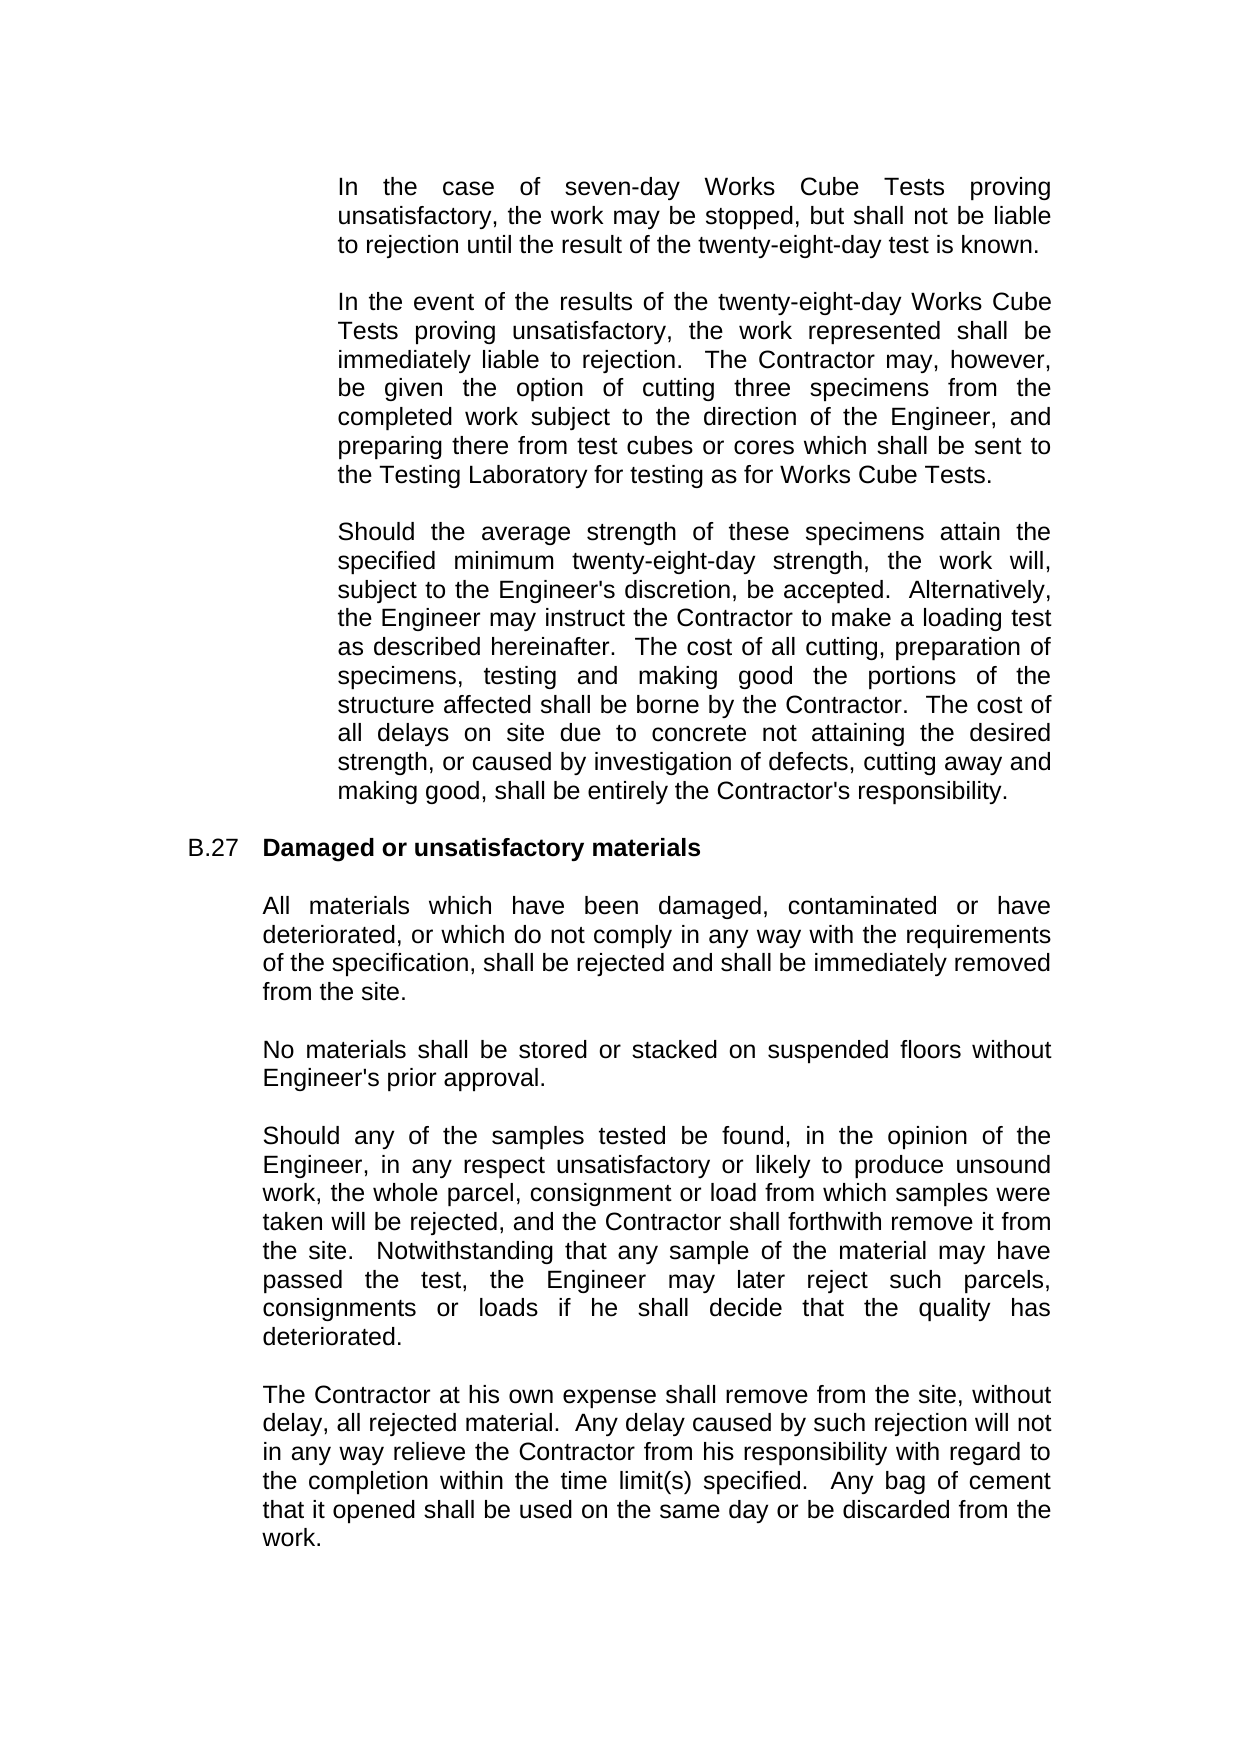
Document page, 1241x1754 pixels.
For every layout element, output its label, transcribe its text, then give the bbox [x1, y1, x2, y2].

text All materials which have been damaged, contaminated or have deteriorated, or which do not comply in any way with the requirements of the specification, shall be rejected and shall be immediately removed from the site. [187, 891, 1053, 1006]
text B.27 Damaged or unsatisfactory materials [187, 833, 1053, 862]
text The Contractor at his own expense shall remove from the site, without delay, all rejected material. Any delay caused by such rejection will not in any way relieve the Contractor from his responsibility with regard to the completion within the time limit(s) specified. Any bag of cement that it opened shall be used on the same day or be discarded from the work. [262, 1379, 1053, 1552]
text Should any of the samples tested be found, in the opinion of the Engineer, in any respect unsatisfactory or likely to produce unsound work, the whole parcel, consignment or load from which samples were taken will be rejected, and the Contractor shall forthwith remove it from the site. Notwithstanding that any sample of the material may have passed the test, the Engineer may later reject such parcels, consignments or loads if he shall decide that the quality has deteriorated. [262, 1121, 1053, 1351]
text In the case of seven-day Works Cube Tests proving unsatisfactory, the work may be stopped, but shall not be liable to rejection until the result of the twenty-eight-day test is known. [253, 172, 1053, 258]
text In the event of the results of the twenty-eight-day Works Cube Tests proving unsatisfactory, the work represented shall be immediately liable to rejection. The Contractor may, however, be given the option of cutting three specimens from the completed work subject to the direction of the Engineer, and preparing there from test cubes or cores which shall be sent to the Testing Laboratory for testing as for Works Cube Tests. [253, 287, 1053, 488]
text No materials shall be stored or stacked on suspended floors without Engineer's prior approval. [262, 1034, 1053, 1092]
text Should the average strength of these specimens attain the specified minimum twenty-eight-day strength, the work will, subject to the Engineer's discretion, be accepted. Alternatively, the Engineer may instruct the Contractor to make a loading test as described hereinafter. The cost of all cutting, preparation of specimens, testing and making good the portions of the structure affected shall be borne by the Contractor. The cost of all delays on site due to concrete not attaining the desired strength, or caused by investigation of defects, cutting away and making good, shall be entirely the Contractor's responsibility. [253, 517, 1053, 804]
